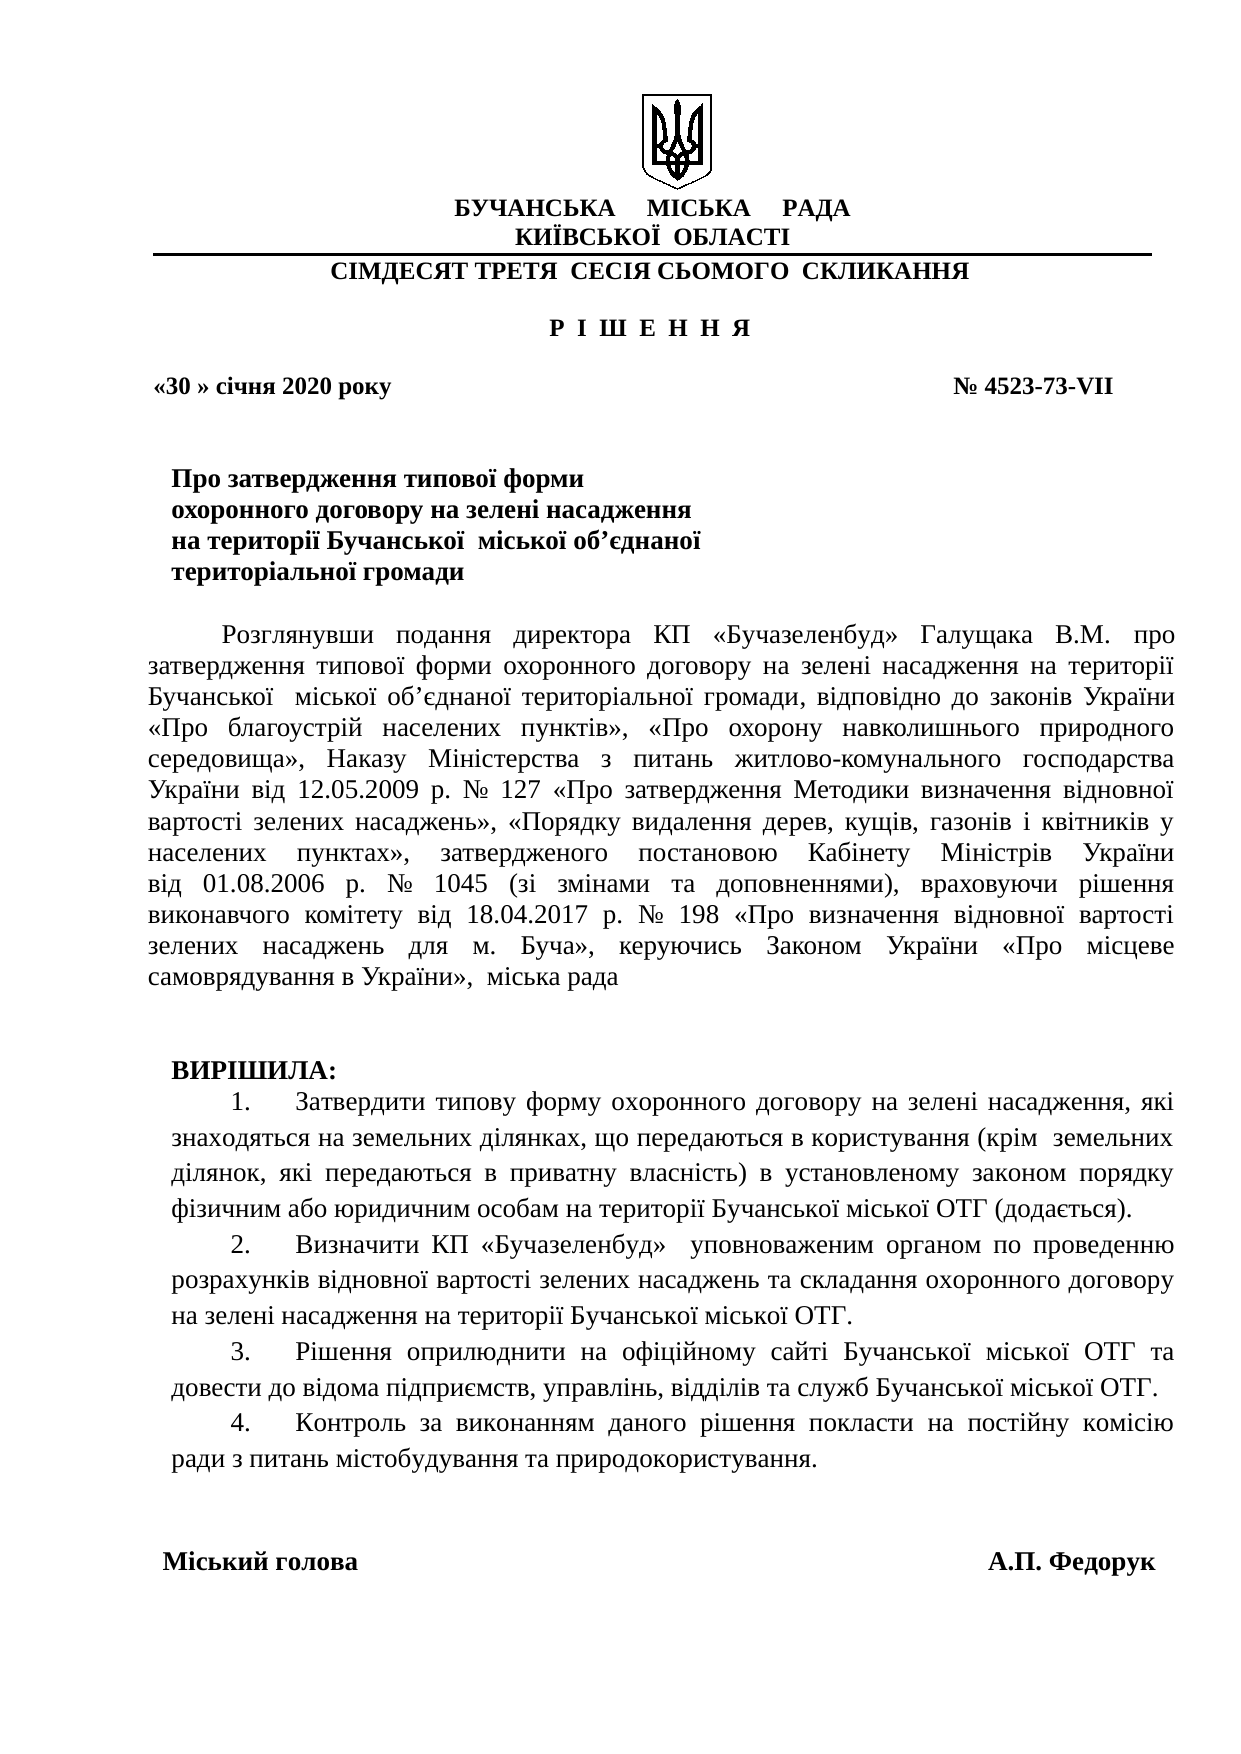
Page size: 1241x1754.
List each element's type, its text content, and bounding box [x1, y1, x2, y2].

list Рішення оприлюднити на офіційному сайті Бучанської міської ОТГ та довести до відома підприємств, управлінь, відділів та служб Бучанської міської ОТГ. [171, 1335, 1175, 1402]
list Визначити КП «Бучазеленбуд» уповноваженим органом по проведенню розрахунків відновної вартості зелених насаджень та складання охоронного договору на зелені насадження на території Бучанської міської ОТГ. [171, 1228, 1175, 1330]
text КИЇВСЬКОЇ ОБЛАСТІ [153, 222, 1152, 253]
text Міський голова А.П. Федорук [148, 1545, 1152, 1576]
text ВИРІШИЛА: [148, 1054, 1152, 1085]
text на території Бучанської міської об’єднаної [148, 524, 1152, 555]
text Розглянувши подання директора КП «Бучазеленбуд» Галущака В.М. про затвердження типової форми охоронного договору на зелені насадження на території Бучанської міської об’єднаної територіальної громади, відповідно до законів України «Про благоустрій населених пунктів», «Про охорону навколишнього природного середовища», Наказу Міністерства з питань житлово-комунального господарства України від 12.05.2009 р. № 127 «Про затвердження Методики визначення відновної вартості зелених насаджень», «Порядку видалення дерев, кущів, газонів і квітників у населених пунктах», затвердженого постановою Кабінету Міністрів України від 01.08.2006 р. № 1045 (зі змінами та доповненнями), враховуючи рішення виконавчого комітету від 18.04.2017 р. № 198 «Про визначення відновної вартості зелених насаджень для м. Буча», керуючись Законом України «Про місцеве самоврядування в України», міська рада [148, 618, 1175, 991]
text БУЧАНСЬКА МІСЬКА РАДА [153, 193, 1152, 222]
text Про затвердження типової форми [148, 462, 1152, 493]
list Затвердити типову форму охоронного договору на зелені насадження, які знаходяться на земельних ділянках, що передаються в користування (крім земельних ділянок, які передаються в приватну власність) в установленому законом порядку фізичним або юридичним особам на території Бучанської міської ОТГ (додається). [148, 1085, 1152, 1223]
text охоронного договору на зелені насадження [148, 493, 1152, 524]
text «30 » січня 2020 року № 4523-73-VII [153, 371, 1152, 400]
list Контроль за виконанням даного рішення покласти на постійну комісію ради з питань містобудування та природокористування. [171, 1406, 1175, 1473]
text територіальної громади [148, 555, 1152, 587]
text СІМДЕСЯТ ТРЕТЯ СЕСІЯ СЬОМОГО СКЛИКАННЯ [148, 256, 1152, 285]
text Р І Ш Е Н Н Я [148, 313, 1152, 342]
